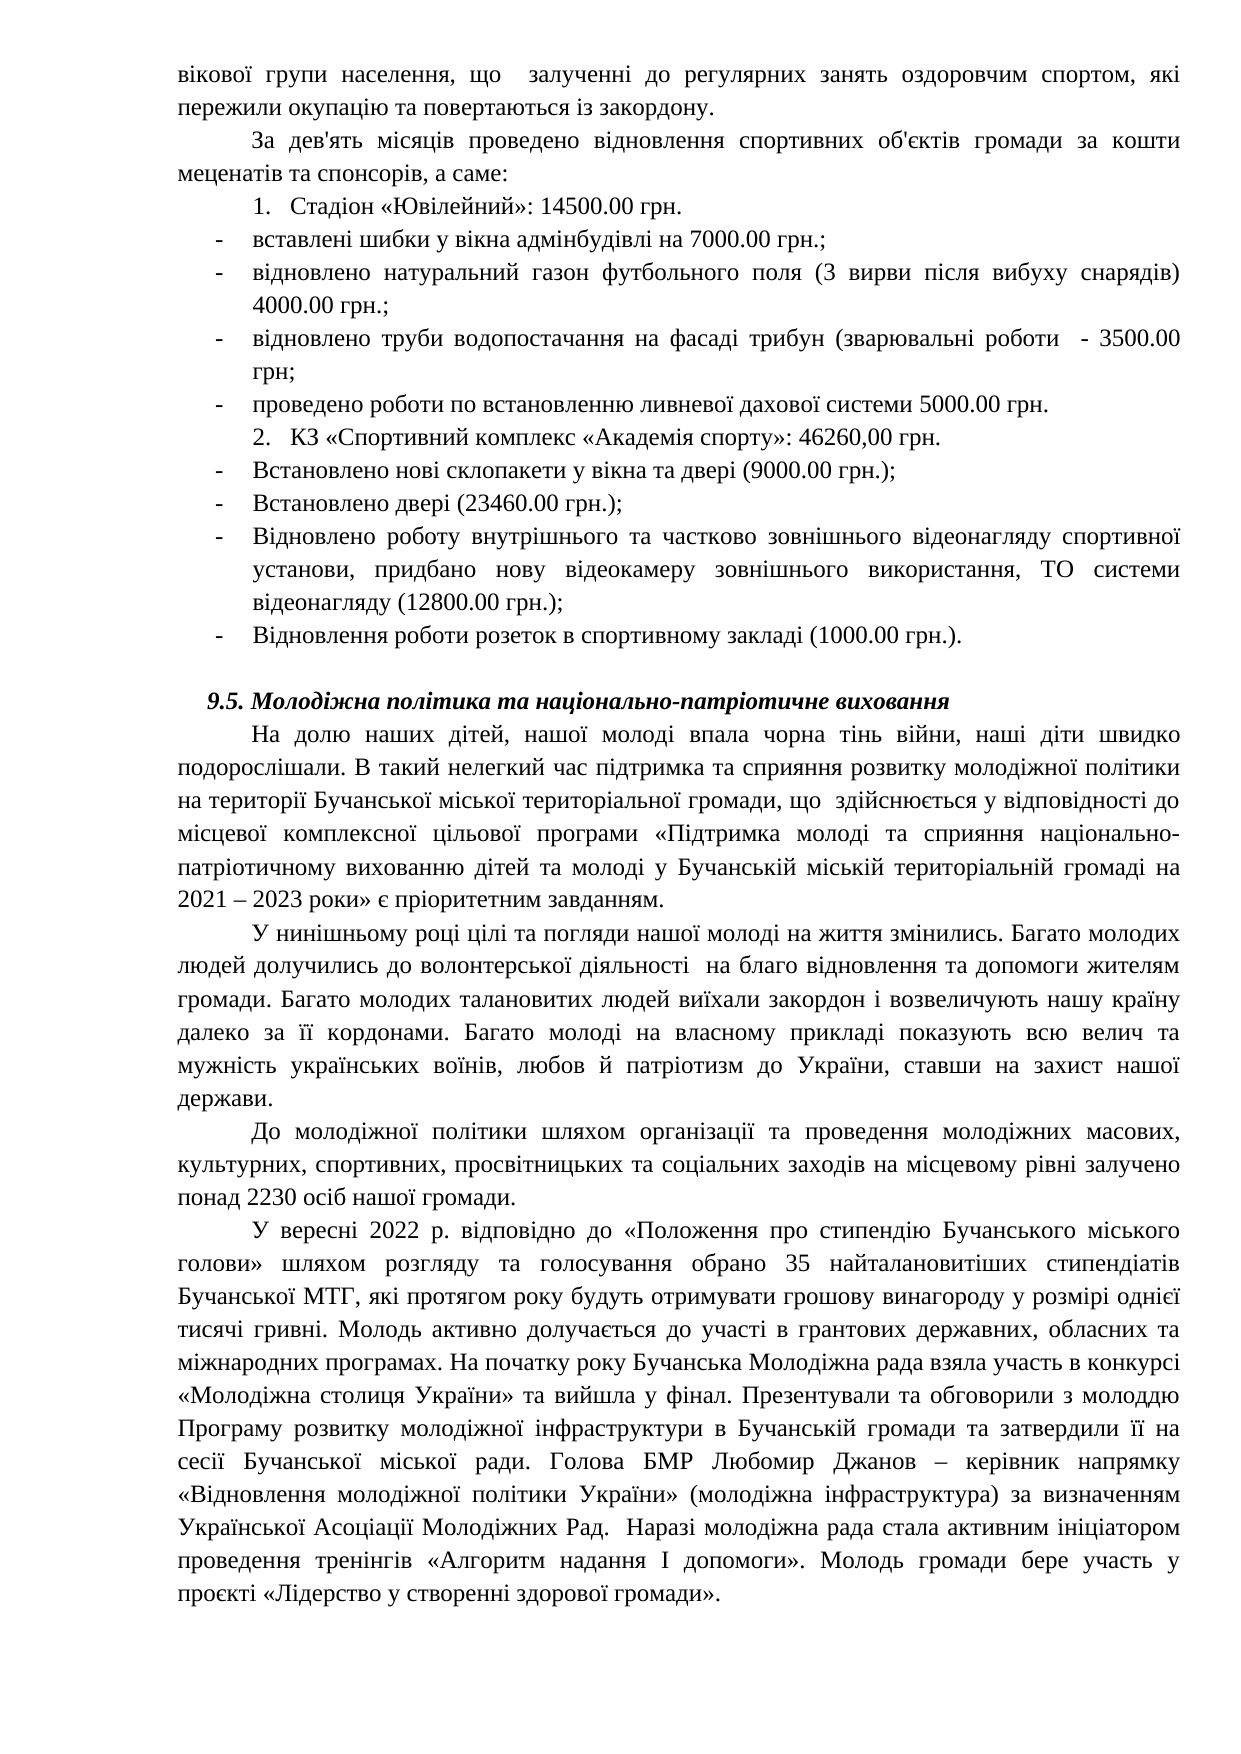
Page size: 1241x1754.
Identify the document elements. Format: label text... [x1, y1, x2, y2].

text У вересні 2022 р. відповідно до «Положення про стипендію Бучанського міського голови» шляхом розгляду та голосування обрано 35 найталановитіших стипендіатів Бучанської МТГ, які протягом року будуть отримувати грошову винагороду у розмірі однієї тисячі гривні. Молодь активно долучається до участі в грантових державних, обласних та міжнародних програмах. На початку року Бучанська Молодіжна рада взяла участь в конкурсі «Молодіжна столиця України» та вийшла у фінал. Презентували та обговорили з молоддю Програму розвитку молодіжної інфраструктури в Бучанській громади та затвердили її на сесії Бучанської міської ради. Голова БМР Любомир Джанов – керівник напрямку «Відновлення молодіжної політики України» (молодіжна інфраструктура) за визначенням Української Асоціації Молодіжних Рад. Наразі молодіжна рада стала активним ініціатором проведення тренінгів «Алгоритм надання І допомоги». Молодь громади бере участь у проєкті «Лідерство у створенні здорової громади». [177, 1215, 1181, 1607]
text У нинішньому році цілі та погляди нашої молоді на життя змінились. Багато молодих людей долучились до волонтерської діяльності на благо відновлення та допомоги жителям громади. Багато молодих талановитих людей виїхали закордон і возвеличують нашу країну далеко за її кордонами. Багато молоді на власному прикладі показують всю велич та мужність українських воїнів, любов й патріотизм до України, ставши на захист нашої держави. [177, 918, 1181, 1111]
list Встановлено двері (23460.00 грн.); [215, 488, 1181, 517]
list відновлено натуральний газон футбольного поля (3 вирви після вибуху снарядів) 4000.00 грн.; [215, 257, 1181, 319]
text За дев'ять місяців проведено відновлення спортивних об'єктів громади за кошти меценатів та спонсорів, а саме: [177, 125, 1181, 187]
text На долю наших дітей, нашої молоді впала чорна тінь війни, наші діти швидко подорослішали. В такий нелегкий час підтримка та сприяння розвитку молодіжної політики на території Бучанської міської територіальної громади, що здійснюється у відповідності до місцевої комплексної цільової програми «Підтримка молоді та сприяння національно-патріотичному вихованню дітей та молоді у Бучанській міській територіальній громаді на 2021 – 2023 роки» є пріоритетним завданням. [177, 719, 1181, 913]
list Відновлено роботу внутрішнього та частково зовнішнього відеонагляду спортивної установи, придбано нову відеокамеру зовнішнього використання, ТО системи відеонагляду (12800.00 грн.); [215, 521, 1181, 616]
list Встановлено нові склопакети у вікна та двері (9000.00 грн.); [215, 455, 1181, 484]
list Відновлення роботи розеток в спортивному закладі (1000.00 грн.). [215, 620, 1181, 649]
list вставлені шибки у вікна адмінбудівлі на 7000.00 грн.; [215, 224, 1181, 253]
list Стадіон «Ювілейний»: 14500.00 грн. [252, 191, 1181, 220]
list відновлено труби водопостачання на фасаді трибун (зварювальні роботи - 3500.00 грн; [215, 323, 1181, 385]
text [177, 59, 1181, 121]
list КЗ «Спортивний комплекс «Академія спорту»: 46260,00 грн. [252, 422, 1181, 451]
text 9.5. Молодіжна політика та національно-патріотичне виховання [177, 686, 1181, 715]
list проведено роботи по встановленню ливневої дахової системи 5000.00 грн. [215, 389, 1181, 418]
text До молодіжної політики шляхом організації та проведення молодіжних масових, культурних, спортивних, просвітницьких та соціальних заходів на місцевому рівні залучено понад 2230 осіб нашої громади. [177, 1116, 1181, 1211]
